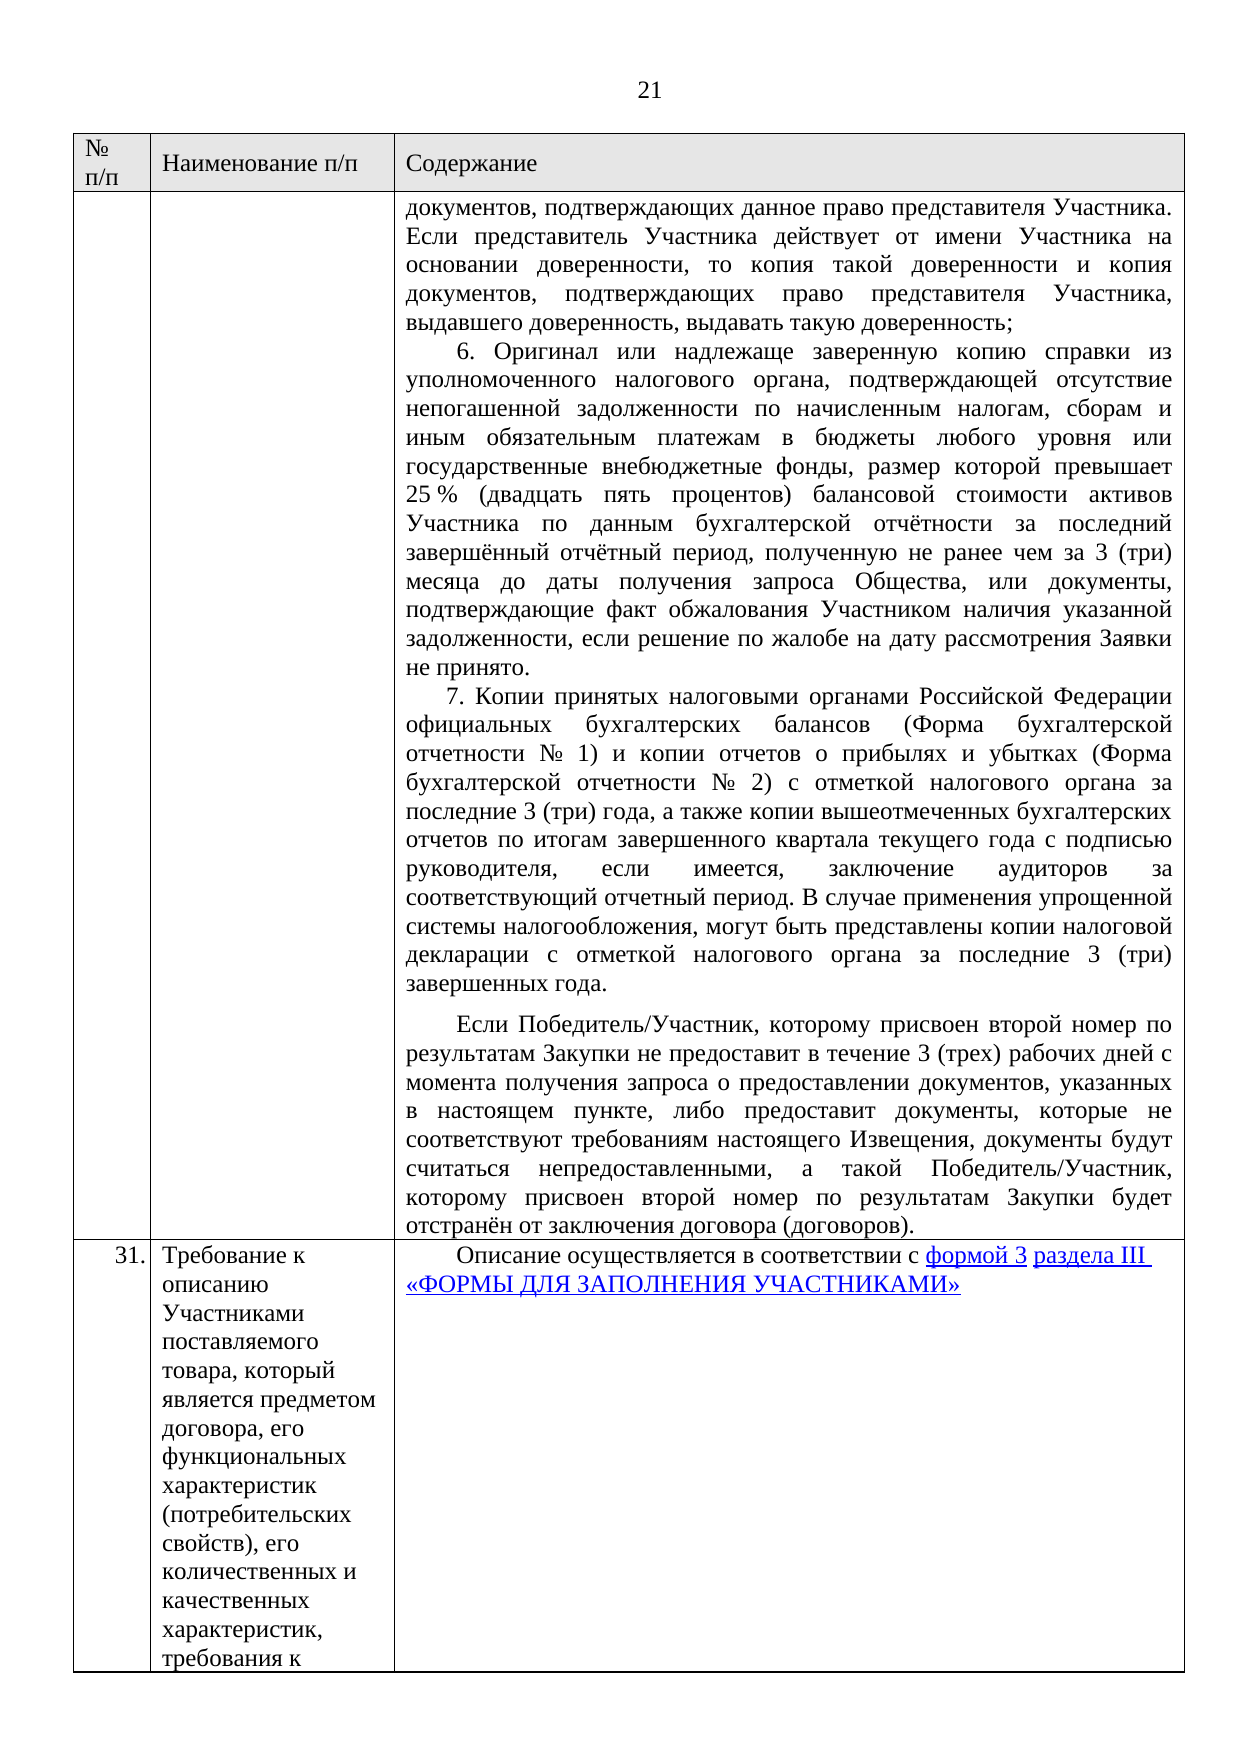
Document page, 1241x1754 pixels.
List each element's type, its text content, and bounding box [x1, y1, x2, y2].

table_header Содержание [395, 134, 1184, 191]
table_header № п/п [74, 134, 150, 191]
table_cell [395, 192, 1184, 1239]
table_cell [151, 192, 394, 1239]
table_cell [74, 192, 150, 1239]
table_cell [74, 1240, 150, 1671]
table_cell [151, 1240, 394, 1671]
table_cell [395, 1240, 1184, 1671]
table_header Наименование п/п [151, 134, 394, 191]
